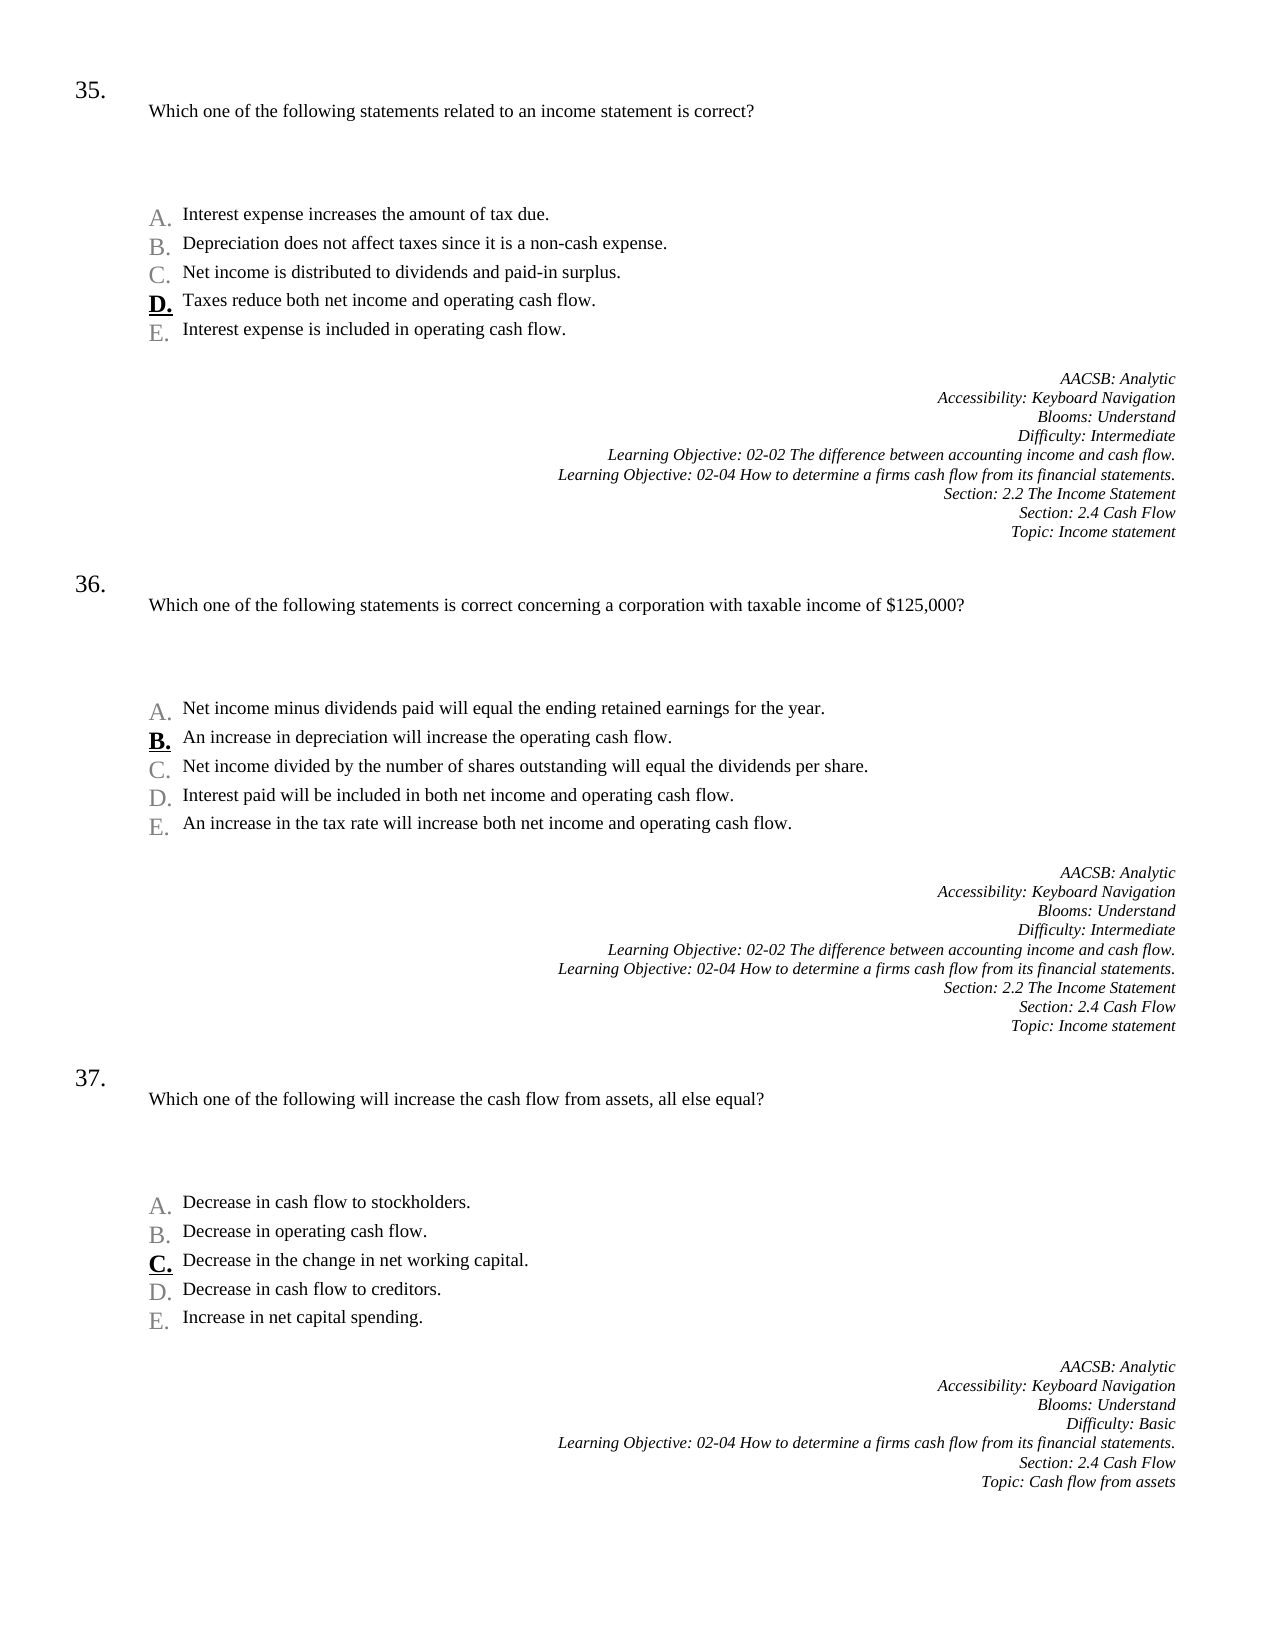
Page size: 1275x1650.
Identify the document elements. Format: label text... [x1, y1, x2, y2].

table_header AACSB: Analytic Accessibility: Keyboard Navigation Blooms: Understand Difficulty: Basic Learning Objective: 02-04 How to determine a firms cash flow from its financial statements. Section: 2.4 Cash Flow Topic: Cash flow from assets [75, 1357, 1176, 1519]
table_cell [148, 569, 1180, 841]
table_cell 37. [75, 1063, 148, 1335]
table_header AACSB: Analytic Accessibility: Keyboard Navigation Blooms: Understand Difficulty: Intermediate Learning Objective: 02-02 The difference between accounting income and cash flow. Learning Objective: 02-04 How to determine a firms cash flow from its financial statements. Section: 2.2 The Income Statement Section: 2.4 Cash Flow Topic: Income statement [75, 369, 1176, 569]
table_cell 36. [75, 569, 148, 841]
table_cell [148, 75, 1180, 347]
table_header AACSB: Analytic Accessibility: Keyboard Navigation Blooms: Understand Difficulty: Intermediate Learning Objective: 02-02 The difference between accounting income and cash flow. Learning Objective: 02-04 How to determine a firms cash flow from its financial statements. Section: 2.2 The Income Statement Section: 2.4 Cash Flow Topic: Income statement [75, 863, 1176, 1063]
table_cell [148, 1063, 1180, 1335]
table_cell 35. [75, 75, 148, 347]
